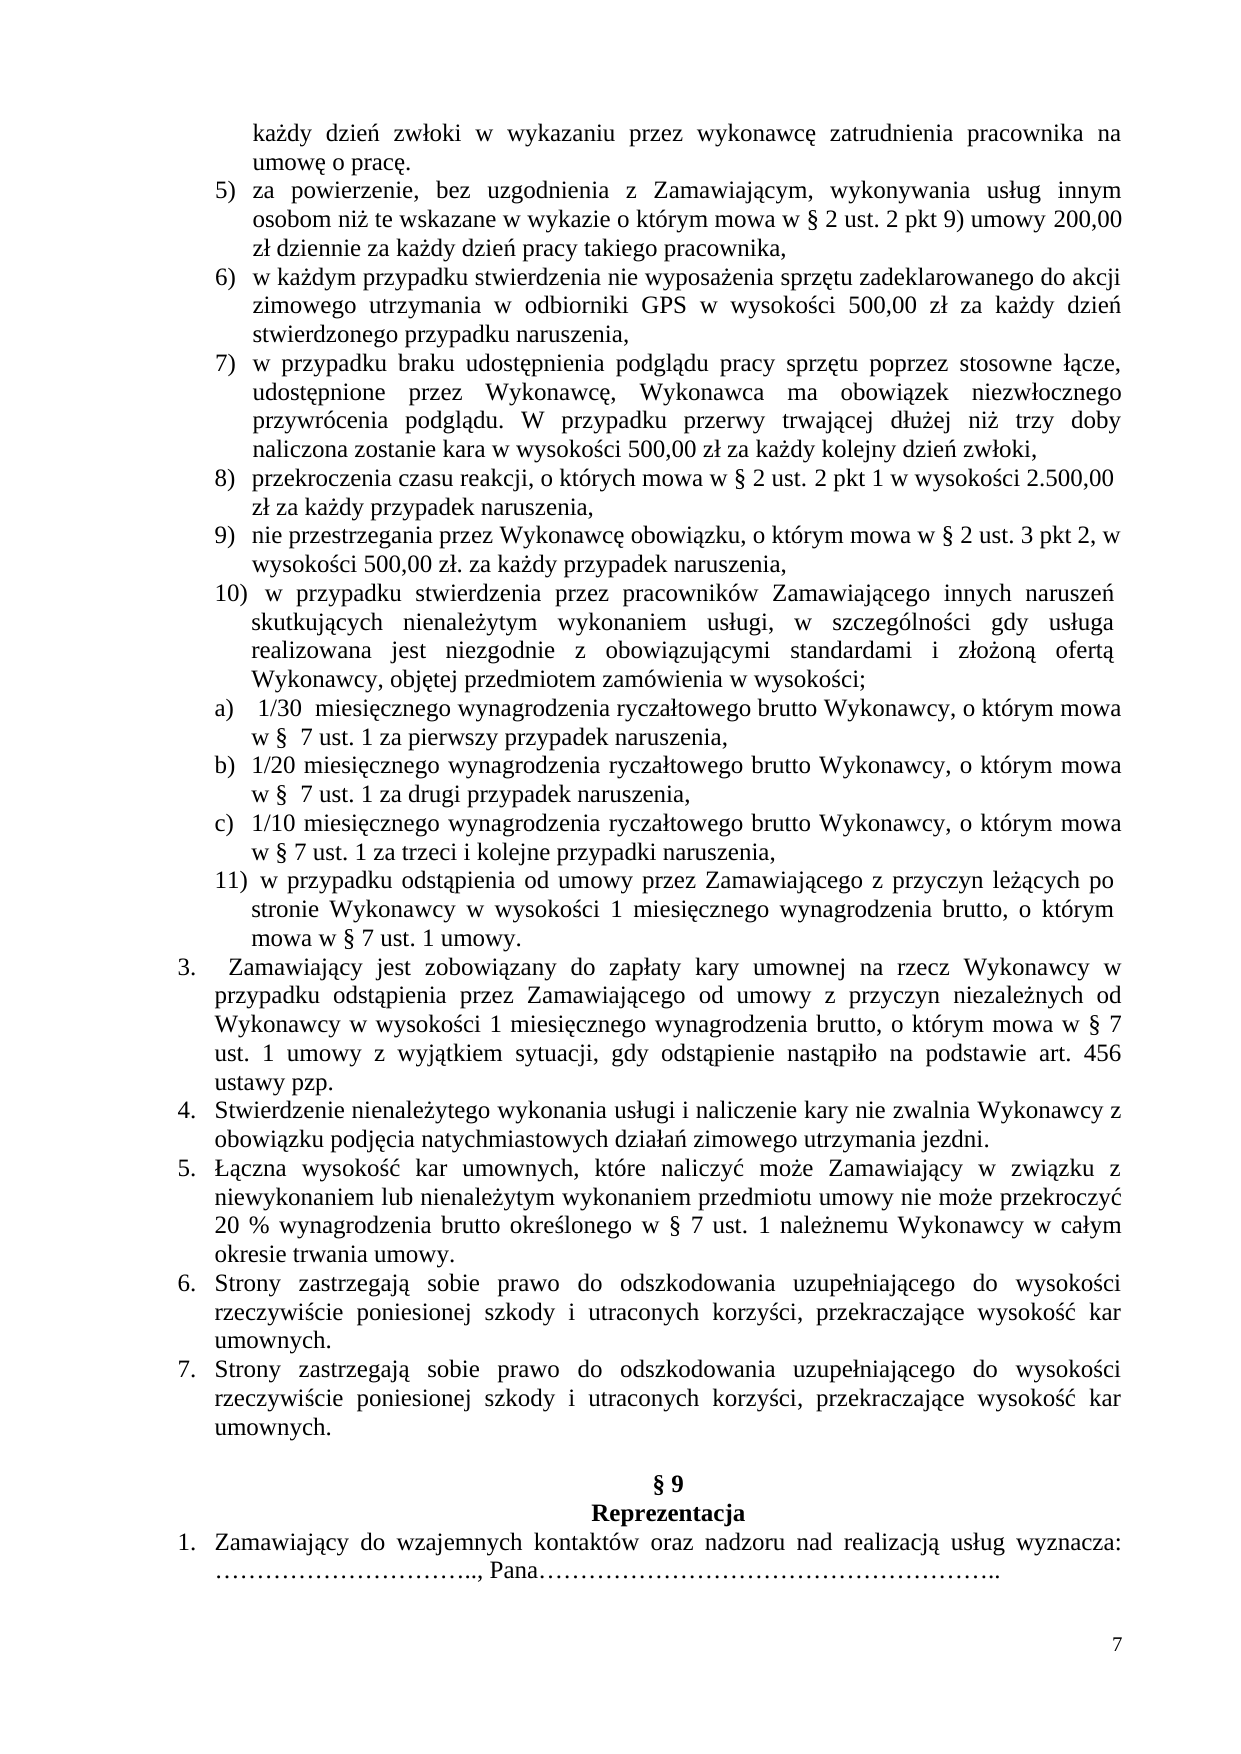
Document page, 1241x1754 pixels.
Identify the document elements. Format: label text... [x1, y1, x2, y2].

list Strony zastrzegają sobie prawo do odszkodowania uzupełniającego do wysokości rzeczywiście poniesionej szkody i utraconych korzyści, przekraczające wysokość kar umownych. [177, 1268, 1122, 1354]
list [215, 118, 1122, 176]
list Strony zastrzegają sobie prawo do odszkodowania uzupełniającego do wysokości rzeczywiście poniesionej szkody i utraconych korzyści, przekraczające wysokość kar umownych. [177, 1354, 1122, 1441]
list Łączna wysokość kar umownych, które naliczyć może Zamawiający w związku z niewykonaniem lub nienależytym wykonaniem przedmiotu umowy nie może przekroczyć 20 % wynagrodzenia brutto określonego w § 7 ust. 1 należnemu Wykonawcy w całym okresie trwania umowy. [177, 1153, 1122, 1268]
text § 9 [222, 1469, 1115, 1498]
list w każdym przypadku stwierdzenia nie wyposażenia sprzętu zadeklarowanego do akcji zimowego utrzymania w odbiorniki GPS w wysokości 500,00 zł za każdy dzień stwierdzonego przypadku naruszenia, [215, 262, 1122, 348]
list przekroczenia czasu reakcji, o których mowa w § 2 ust. 2 pkt 1 w wysokości 2.500,00 zł za każdy przypadek naruszenia, [214, 463, 1115, 521]
list w przypadku stwierdzenia przez pracowników Zamawiającego innych naruszeń skutkujących nienależytym wykonaniem usługi, w szczególności gdy usługa realizowana jest niezgodnie z obowiązującymi standardami i złożoną ofertą Wykonawcy, objętej przedmiotem zamówienia w wysokości; [214, 578, 1115, 693]
list 1/30 miesięcznego wynagrodzenia ryczałtowego brutto Wykonawcy, o którym mowa w § 7 ust. 1 za pierwszy przypadek naruszenia, [214, 693, 1122, 751]
list w przypadku odstąpienia od umowy przez Zamawiającego z przyczyn leżących po stronie Wykonawcy w wysokości 1 miesięcznego wynagrodzenia brutto, o którym mowa w § 7 ust. 1 umowy. [214, 866, 1115, 952]
list nie przestrzegania przez Wykonawcę obowiązku, o którym mowa w § 2 ust. 3 pkt 2, w wysokości 500,00 zł. za każdy przypadek naruszenia, [214, 521, 1122, 578]
list Stwierdzenie nienależytego wykonania usługi i naliczenie kary nie zwalnia Wykonawcy z obowiązku podjęcia natychmiastowych działań zimowego utrzymania jezdni. [177, 1096, 1122, 1153]
list za powierzenie, bez uzgodnienia z Zamawiającym, wykonywania usług innym osobom niż te wskazane w wykazie o którym mowa w § 2 ust. 2 pkt 9) umowy 200,00 zł dziennie za każdy dzień pracy takiego pracownika, [215, 176, 1122, 262]
list Zamawiający jest zobowiązany do zapłaty kary umownej na rzecz Wykonawcy w przypadku odstąpienia przez Zamawiającego od umowy z przyczyn niezależnych od Wykonawcy w wysokości 1 miesięcznego wynagrodzenia brutto, o którym mowa w § 7 ust. 1 umowy z wyjątkiem sytuacji, gdy odstąpienie nastąpiło na podstawie art. 456 ustawy pzp. [177, 952, 1122, 1096]
list Zamawiający do wzajemnych kontaktów oraz nadzoru nad realizacją usług wyznacza: ………………………….., Pana……………………………………………….. [177, 1527, 1122, 1584]
list 1/10 miesięcznego wynagrodzenia ryczałtowego brutto Wykonawcy, o którym mowa w § 7 ust. 1 za trzeci i kolejne przypadki naruszenia, [214, 808, 1122, 866]
list w przypadku braku udostępnienia podglądu pracy sprzętu poprzez stosowne łącze, udostępnione przez Wykonawcę, Wykonawca ma obowiązek niezwłocznego przywrócenia podglądu. W przypadku przerwy trwającej dłużej niż trzy doby naliczona zostanie kara w wysokości 500,00 zł za każdy kolejny dzień zwłoki, [215, 348, 1122, 463]
text Reprezentacja [222, 1498, 1115, 1527]
list 1/20 miesięcznego wynagrodzenia ryczałtowego brutto Wykonawcy, o którym mowa w § 7 ust. 1 za drugi przypadek naruszenia, [214, 751, 1122, 808]
